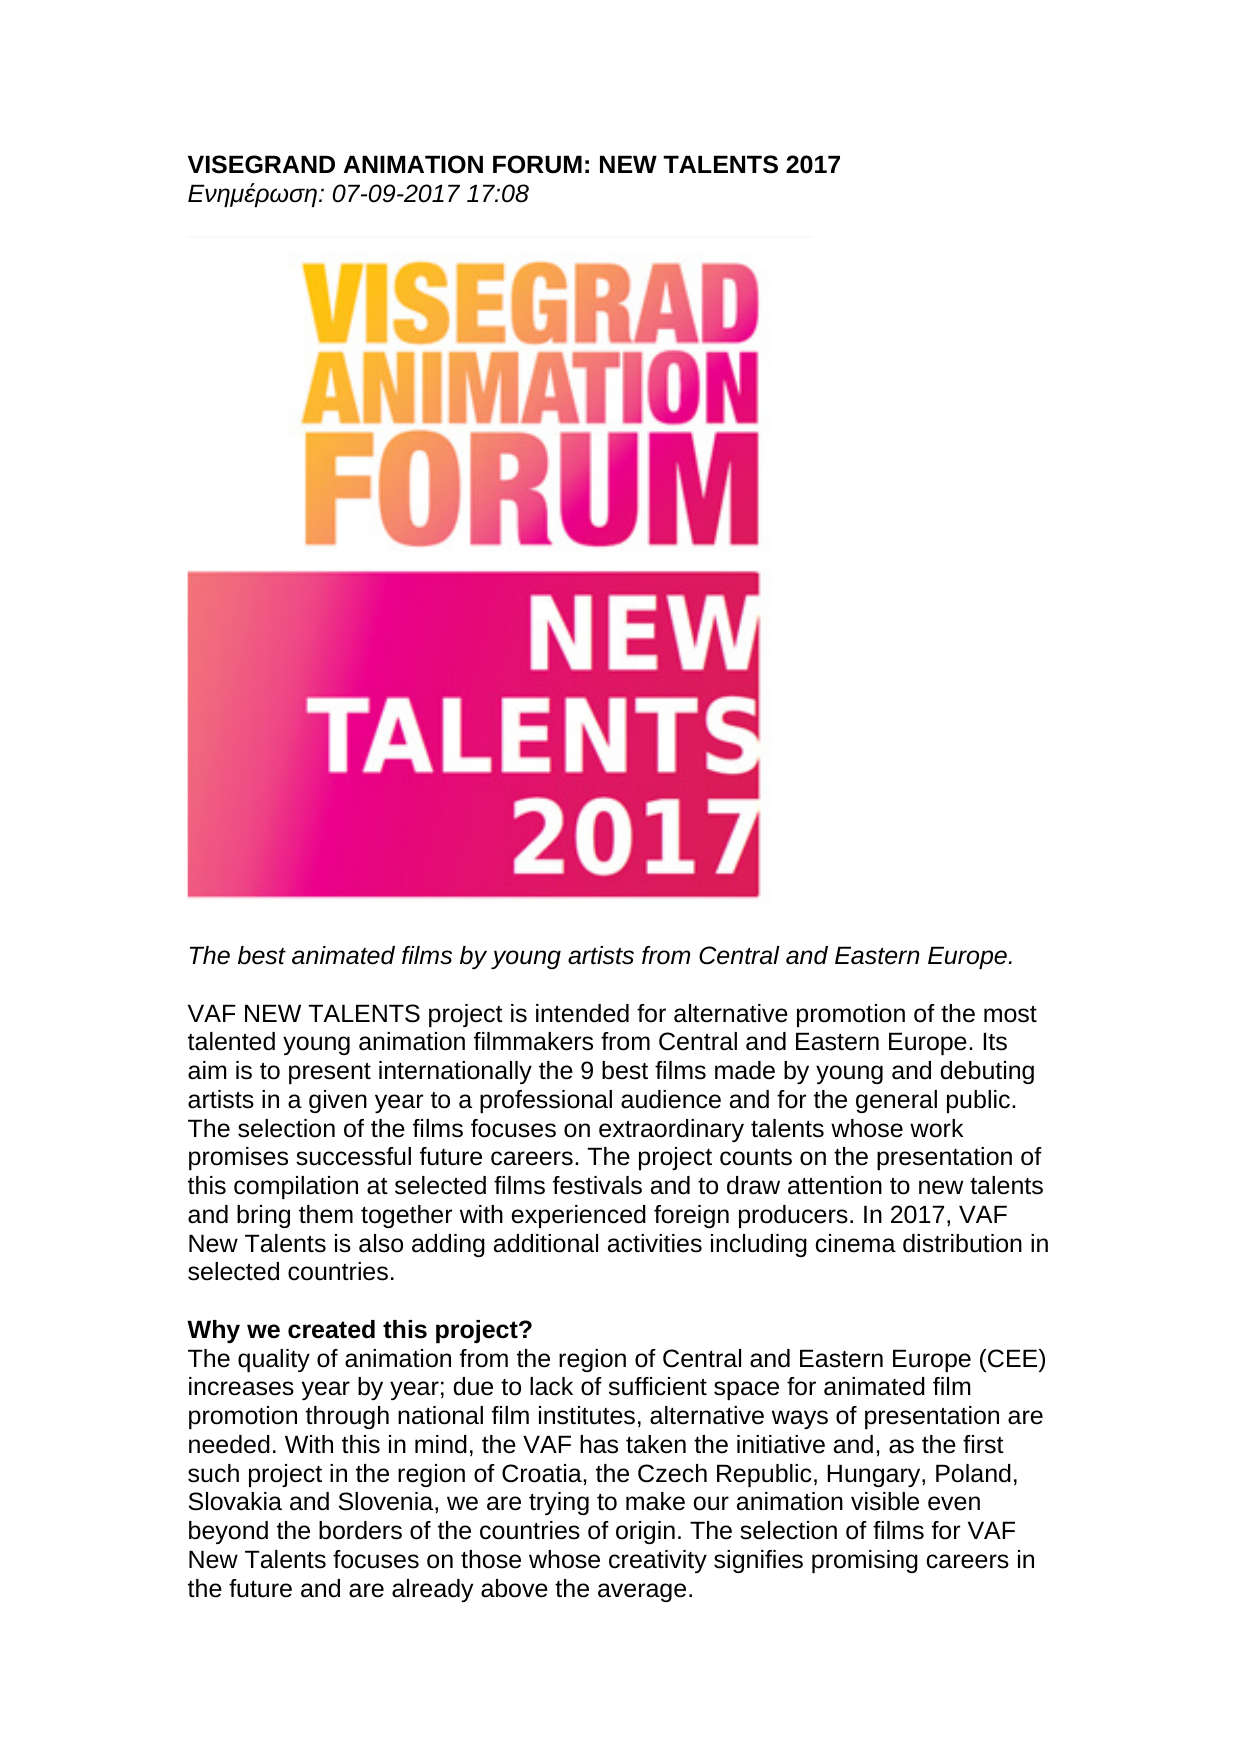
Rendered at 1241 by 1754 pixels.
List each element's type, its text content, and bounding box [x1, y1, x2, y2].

picture [187, 236, 813, 941]
text The quality of animation from the region of Central and Eastern Europe (CEE) increases year by year; due to lack of sufficient space for animated film promotion through national film institutes, alternative ways of presentation are needed. With this in mind, the VAF has taken the initiative and, as the first such project in the region of Croatia, the Czech Republic, Hungary, Poland, Slovakia and Slovenia, we are trying to make our animation visible even beyond the borders of the countries of origin. The selection of films for VAF New Talents focuses on those whose creativity signifies promising careers in the future and are already above the average. [187, 1343, 1053, 1602]
text VAF NEW TALENTS project is intended for alternative promotion of the most talented young animation filmmakers from Central and Eastern Europe. Its aim is to present internationally the 9 best films made by young and debuting artists in a given year to a professional audience and for the general public. The selection of the films focuses on extraordinary talents whose work promises successful future careers. The project counts on the presentation of this compilation at selected films festivals and to draw attention to new talents and bring them together with experienced foreign producers. In 2017, VAF New Talents is also adding additional activities including cinema distribution in selected countries. [187, 998, 1053, 1286]
text Why we created this project? [187, 1315, 1053, 1343]
text Ενημέρωση: 07-09-2017 17:08 [187, 179, 1053, 207]
text VISEGRAND ANIMATION FORUM: NEW TALENTS 2017 [187, 150, 1053, 179]
text The best animated films by young artists from Central and Eastern Europe. [187, 941, 1053, 970]
